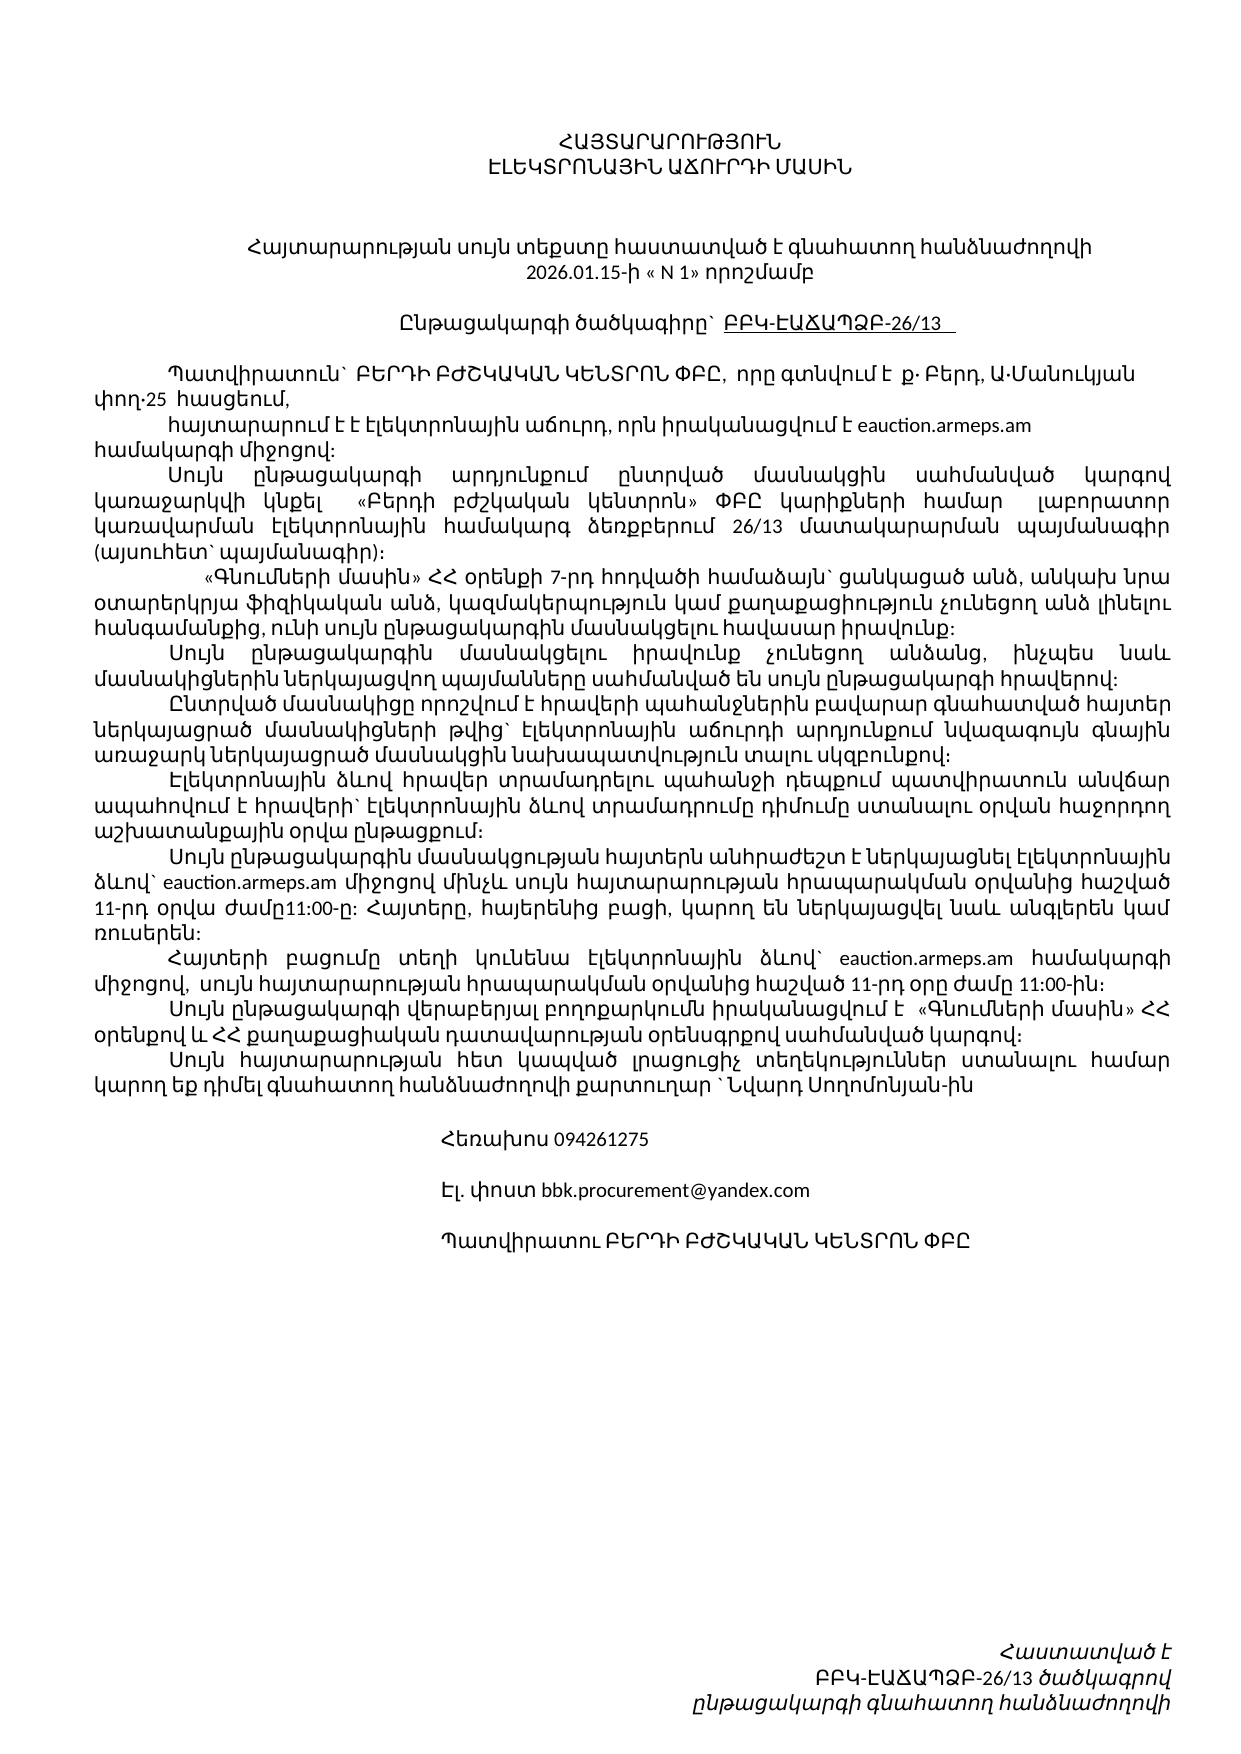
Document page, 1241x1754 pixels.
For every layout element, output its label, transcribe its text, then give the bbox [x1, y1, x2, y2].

text Պատվիրատու ԲԵՐԴԻ ԲԺՇԿԱԿԱՆ ԿԵՆՏՐՈՆ ՓԲԸ [94, 1228, 1171, 1253]
text Ընթացակարգի ծածկագիրը` ԲԲԿ-ԷԱՃԱՊՁԲ-26/13 [94, 310, 1171, 336]
text Սույն ընթացակարգի արդյունքում ընտրված մասնակցին սահմանված կարգով կառաջարկվի կնքել «Բերդի բժշկական կենտրոն» ՓԲԸ կարիքների համար լաբորատոր կառավարման էլեկտրոնային համակարգ ձեռքբերում 26/13 մատակարարման պայմանագիր (այսուհետ` պայմանագիր)։ [94, 463, 1171, 564]
text հայտարարում է է էլեկտրոնային աճուրդ, որն իրականացվում է eauction.armeps.am համակարգի միջոցով: [94, 412, 1171, 463]
text ՀԱՅՏԱՐԱՐՈՒԹՅՈՒՆ [94, 129, 1171, 154]
text ընթացակարգի գնահատող հանձնաժողովի [94, 1690, 1171, 1716]
text 2026.01.15 -ի « N 1» որոշմամբ [94, 259, 1171, 285]
text Հայտարարության սույն տեքստը հաստատված է գնահատող հանձնաժողովի [94, 234, 1171, 259]
text Էլեկտրոնային ձևով հրավեր տրամադրելու պահանջի դեպքում պատվիրատուն անվճար ապահովում է հրավերի` էլեկտրոնային ձևով տրամադրումը դիմումը ստանալու օրվան հաջորդող աշխատանքային օրվա ընթացքում։ [94, 768, 1171, 844]
text «Գնումների մասին» ՀՀ օրենքի 7-րդ հոդվածի համաձայն` ցանկացած անձ, անկախ նրա օտարերկրյա ֆիզիկական անձ, կազմակերպություն կամ քաղաքացիություն չունեցող անձ լինելու հանգամանքից, ունի սույն ընթացակարգին մասնակցելու հավասար իրավունք: [94, 564, 1171, 641]
text Էլ. փոստ bbk.procurement@yandex.com [94, 1177, 1171, 1203]
text Հեռախոս 094261275 [94, 1126, 1171, 1152]
text Սույն ընթացակարգին մասնակցելու իրավունք չունեցող անձանց, ինչպես նաև մասնակիցներին ներկայացվող պայմանները սահմանված են սույն ընթացակարգի հրավերով: [94, 641, 1171, 691]
text Ընտրված մասնակիցը որոշվում է հրավերի պահանջներին բավարար գնահատված հայտեր ներկայացրած մասնակիցների թվից` էլեկտրոնային աճուրդի արդյունքում նվազագույն գնային առաջարկ ներկայացրած մասնակցին նախապատվություն տալու սկզբունքով։ [94, 691, 1171, 768]
text ԲԲԿ-ԷԱՃԱՊՁԲ-26/13 ծածկագրով [94, 1665, 1171, 1690]
text ԷԼԵԿՏՐՈՆԱՅԻՆ ԱՃՈՒՐԴԻ ՄԱՍԻՆ [94, 154, 1171, 180]
text Սույն հայտարարության հետ կապված լրացուցիչ տեղեկություններ ստանալու համար կարող եք դիմել գնահատող հանձնաժողովի քարտուղար ` Նվարդ Սողոմոնյան-ին [94, 1047, 1171, 1098]
text Հայտերի բացումը տեղի կունենա էլեկտրոնային ձևով` eauction.armeps.am համակարգի միջոցով, սույն հայտարարության հրապարակման օրվանից հաշված 11-րդ օրը ժամը 11:00-ին։ [94, 946, 1171, 996]
text Հաստատված է [94, 1639, 1171, 1665]
text Պատվիրատուն` ԲԵՐԴԻ ԲԺՇԿԱԿԱՆ ԿԵՆՏՐՈՆ ՓԲԸ, որը գտնվում է ք· Բերդ, Ա·Մանուկյան փող·25 հասցեում, [94, 361, 1171, 412]
text Սույն ընթացակարգին մասնակցության հայտերն անհրաժեշտ է ներկայացնել էլեկտրոնային ձևով` eauction.armeps.am միջոցով մինչև սույն հայտարարության հրապարակման օրվանից հաշված 11-րդ օրվա ժամը11:00-ը: Հայտերը, հայերենից բացի, կարող են ներկայացվել նաև անգլերեն կամ ռուսերեն: [94, 844, 1171, 946]
text Սույն ընթացակարգի վերաբերյալ բողոքարկումն իրականացվում է «Գնումների մասին» ՀՀ օրենքով և ՀՀ քաղաքացիական դատավարության օրենսգրքով սահմանված կարգով։ [94, 996, 1171, 1047]
